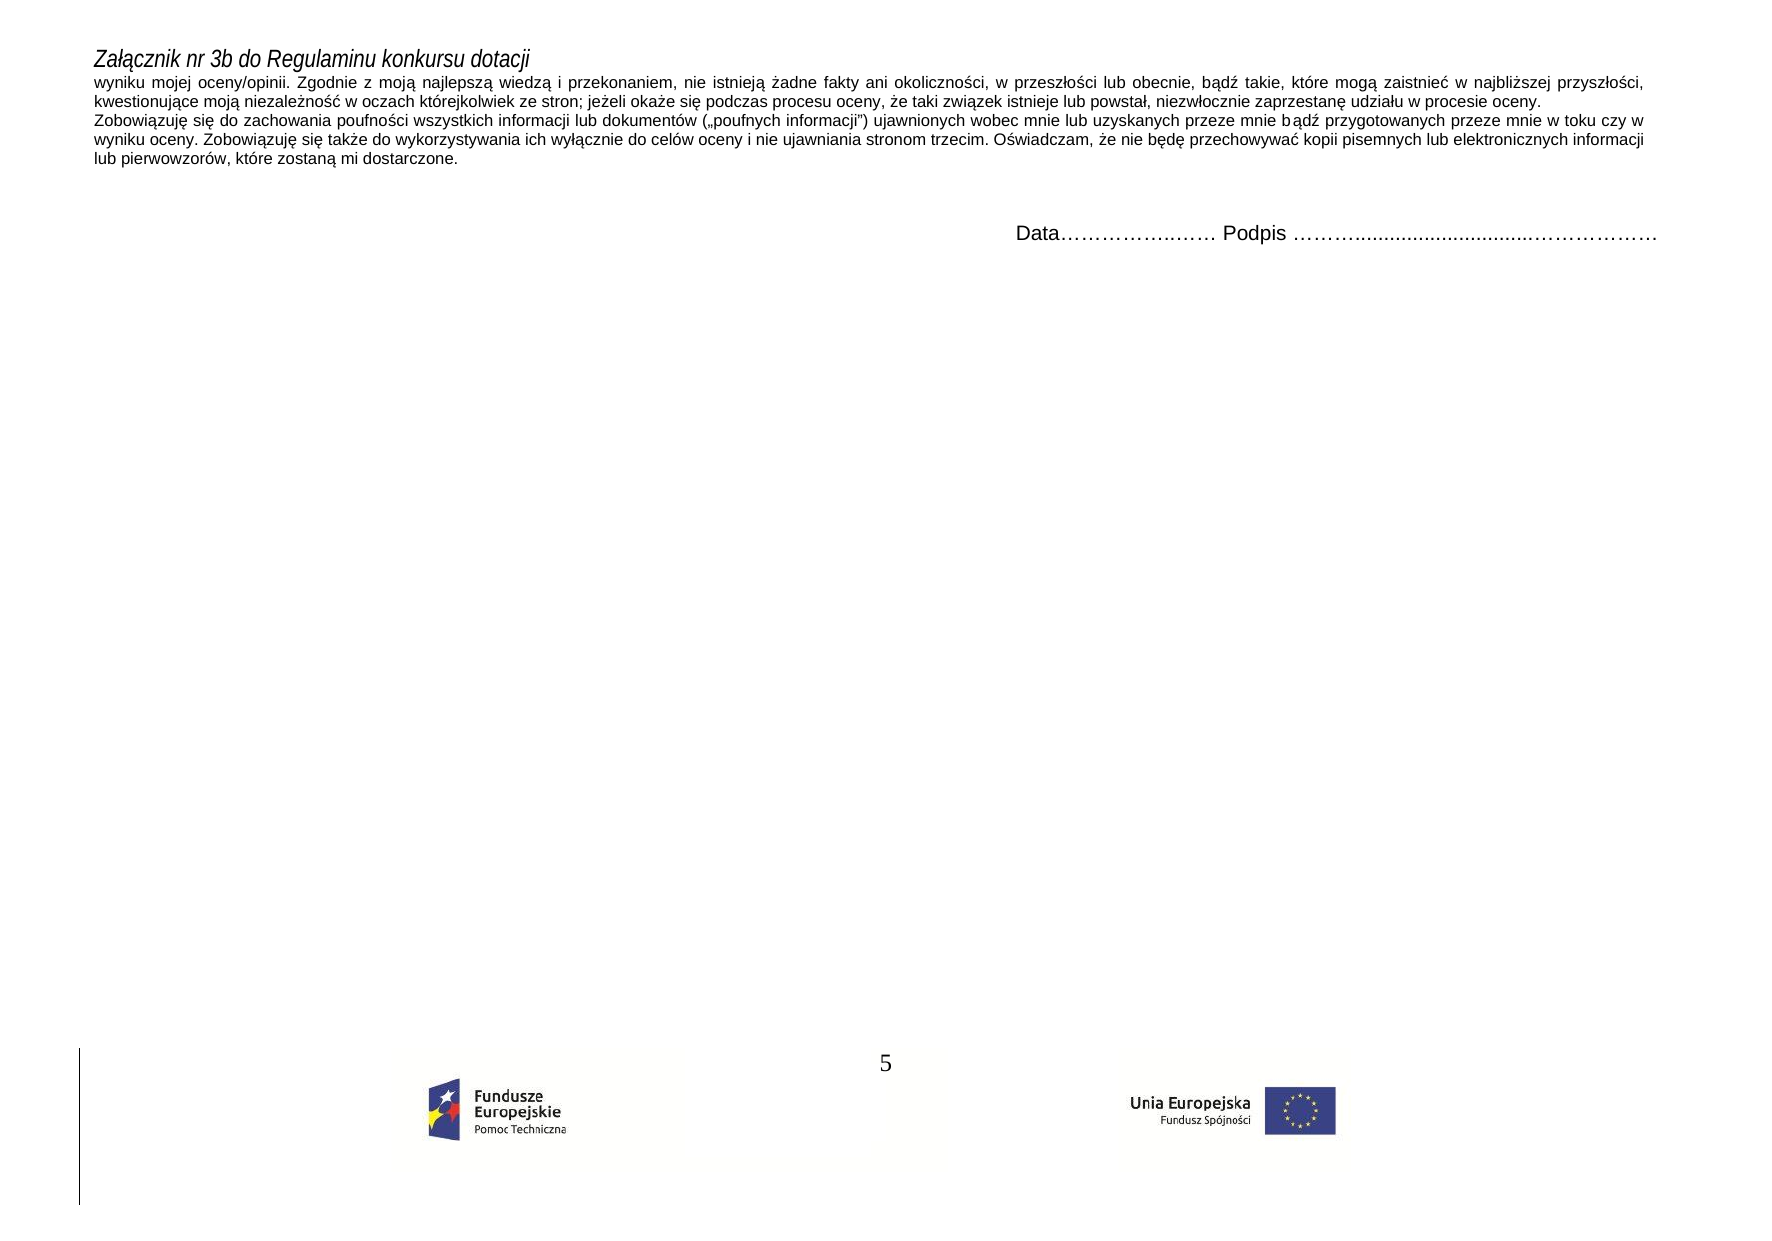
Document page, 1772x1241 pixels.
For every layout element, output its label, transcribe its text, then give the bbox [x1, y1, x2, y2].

picture [391, 1048, 1381, 1172]
text Data……………..…… Podpis ………...............................……………… [94, 221, 1659, 245]
text Zobowiązuję się do zachowania poufności wszystkich informacji lub dokumentów („poufnych informacji”) ujawnionych wobec mnie lub uzyskanych przeze mnie bądź przygotowanych przeze mnie w toku czy w wyniku oceny. Zobowiązuję się także do wykorzystywania ich wyłącznie do celów oceny i nie ujawniania stronom trzecim. Oświadczam, że nie będę przechowywać kopii pisemnych lub elektronicznych informacji lub pierwowzorów, które zostaną mi dostarczone. [94, 111, 1644, 168]
